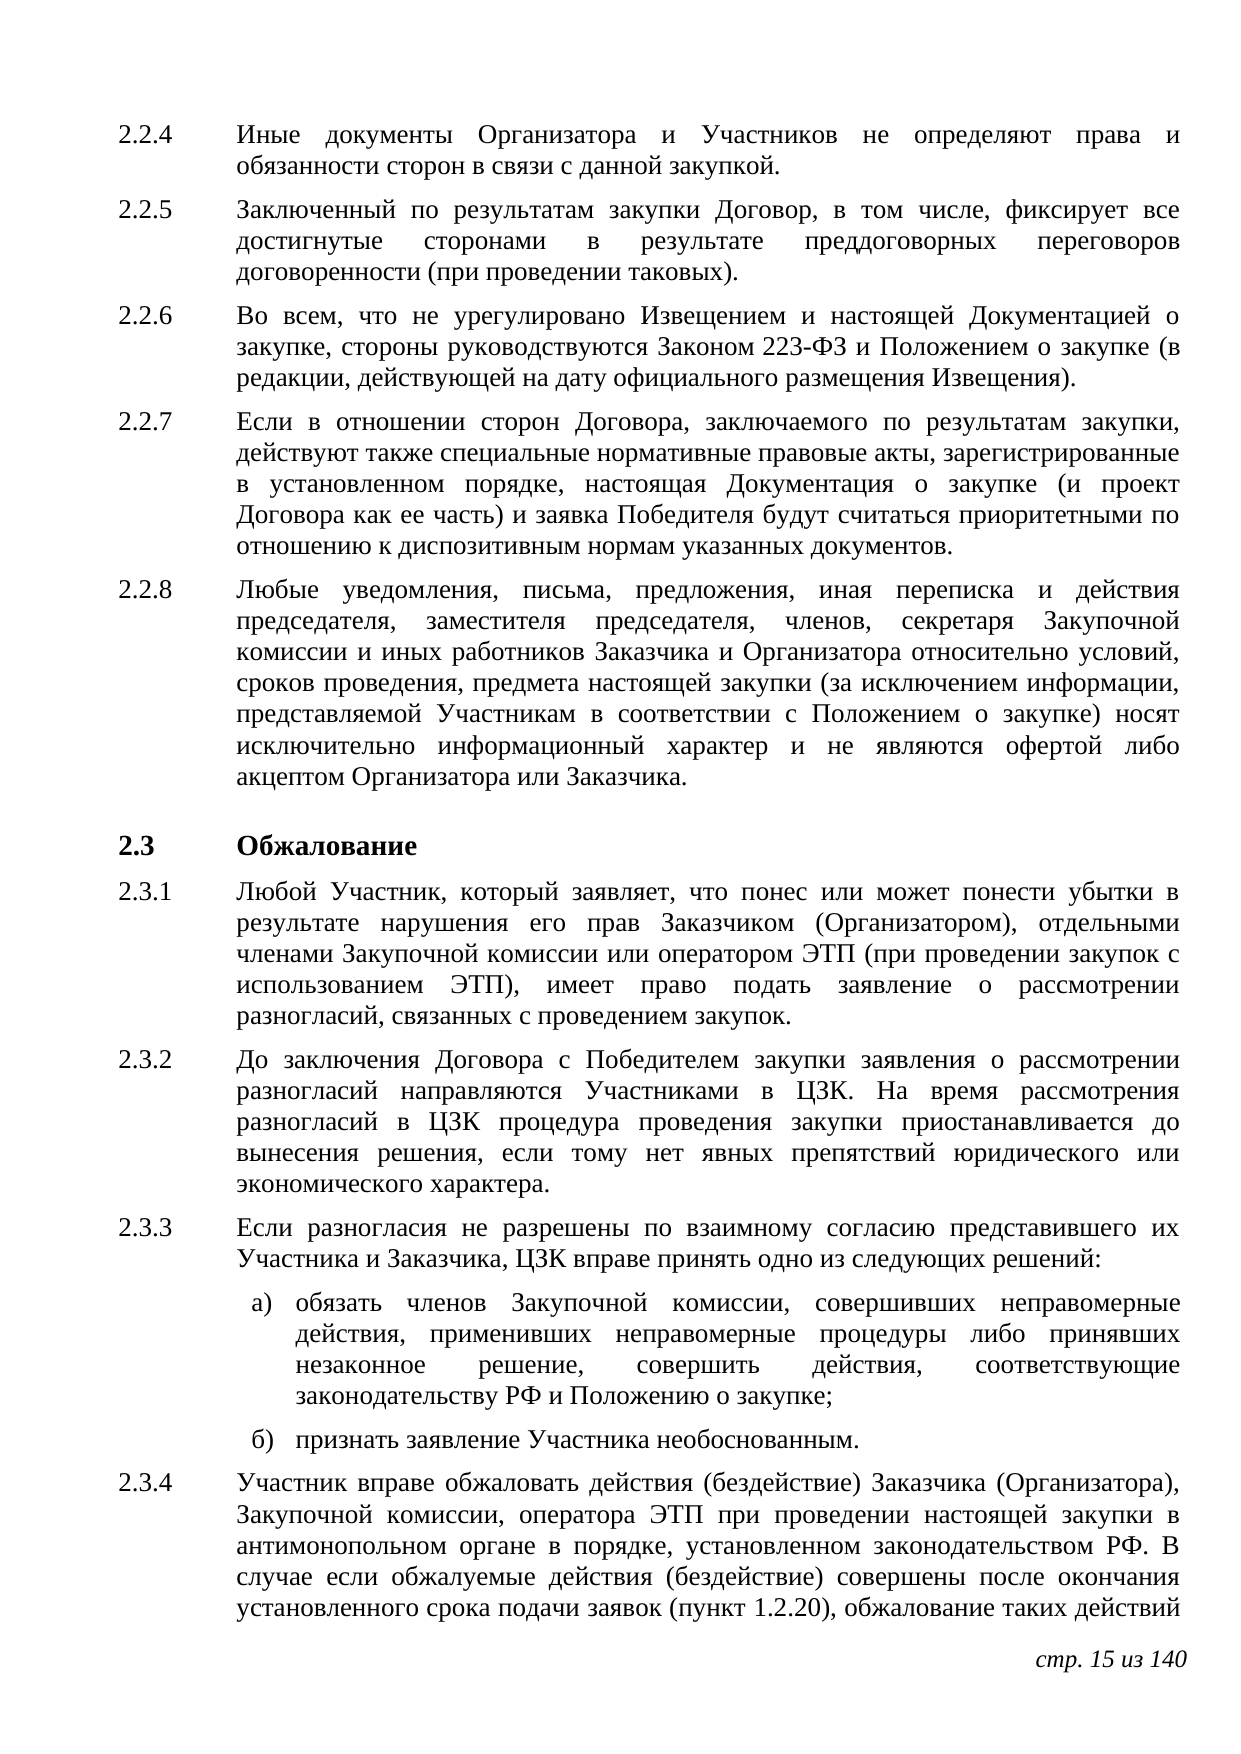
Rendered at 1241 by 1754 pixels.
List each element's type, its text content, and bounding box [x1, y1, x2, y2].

list Заключенный по результатам закупки Договор, в том числе, фиксирует все достигнутые сторонами в результате преддоговорных переговоров договоренности (при проведении таковых). [118, 193, 1181, 286]
list Любые уведомления, письма, предложения, иная переписка и действия председателя, заместителя председателя, членов, секретаря Закупочной комиссии и иных работников Заказчика и Организатора относительно условий, сроков проведения, предмета настоящей закупки (за исключением информации, представляемой Участникам в соответствии с Положением о закупке) носят исключительно информационный характер и не являются офертой либо акцептом Организатора или Заказчика. [118, 573, 1181, 791]
list Иные документы Организатора и Участников не определяют права и обязанности сторон в связи с данной закупкой. [118, 118, 1181, 180]
list Если в отношении сторон Договора, заключаемого по результатам закупки, действуют также специальные нормативные правовые акты, зарегистрированные в установленном порядке, настоящая Документация о закупке (и проект Договора как ее часть) и заявка Победителя будут считаться приоритетными по отношению к диспозитивным нормам указанных документов. [118, 405, 1181, 561]
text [118, 1467, 1181, 1622]
list признать заявление Участника необоснованным. [251, 1423, 1181, 1454]
subtitle Обжалование [118, 828, 1181, 862]
list Во всем, что не урегулировано Извещением и настоящей Документацией о закупке, стороны руководствуются Законом 223-ФЗ и Положением о закупке (в редакции, действующей на дату официального размещения Извещения). [118, 299, 1181, 392]
text Любой Участник, который заявляет, что понес или может понести убытки в результате нарушения его прав Заказчиком (Организатором), отдельными членами Закупочной комиссии или оператором ЭТП (при проведении закупок с использованием ЭТП), имеет право подать заявление о рассмотрении разногласий, связанных с проведением закупок. [118, 874, 1181, 1030]
text Если разногласия не разрешены по взаимному согласию представившего их Участника и Заказчика, ЦЗК вправе принять одно из следующих решений: [118, 1211, 1181, 1273]
text До заключения Договора с Победителем закупки заявления о рассмотрении разногласий направляются Участниками в ЦЗК. На время рассмотрения разногласий в ЦЗК процедура проведения закупки приостанавливается до вынесения решения, если тому нет явных препятствий юридического или экономического характера. [118, 1043, 1181, 1198]
list обязать членов Закупочной комиссии, совершивших неправомерные действия, применивших неправомерные процедуры либо принявших незаконное решение, совершить действия, соответствующие законодательству РФ и Положению о закупке; [251, 1286, 1181, 1410]
